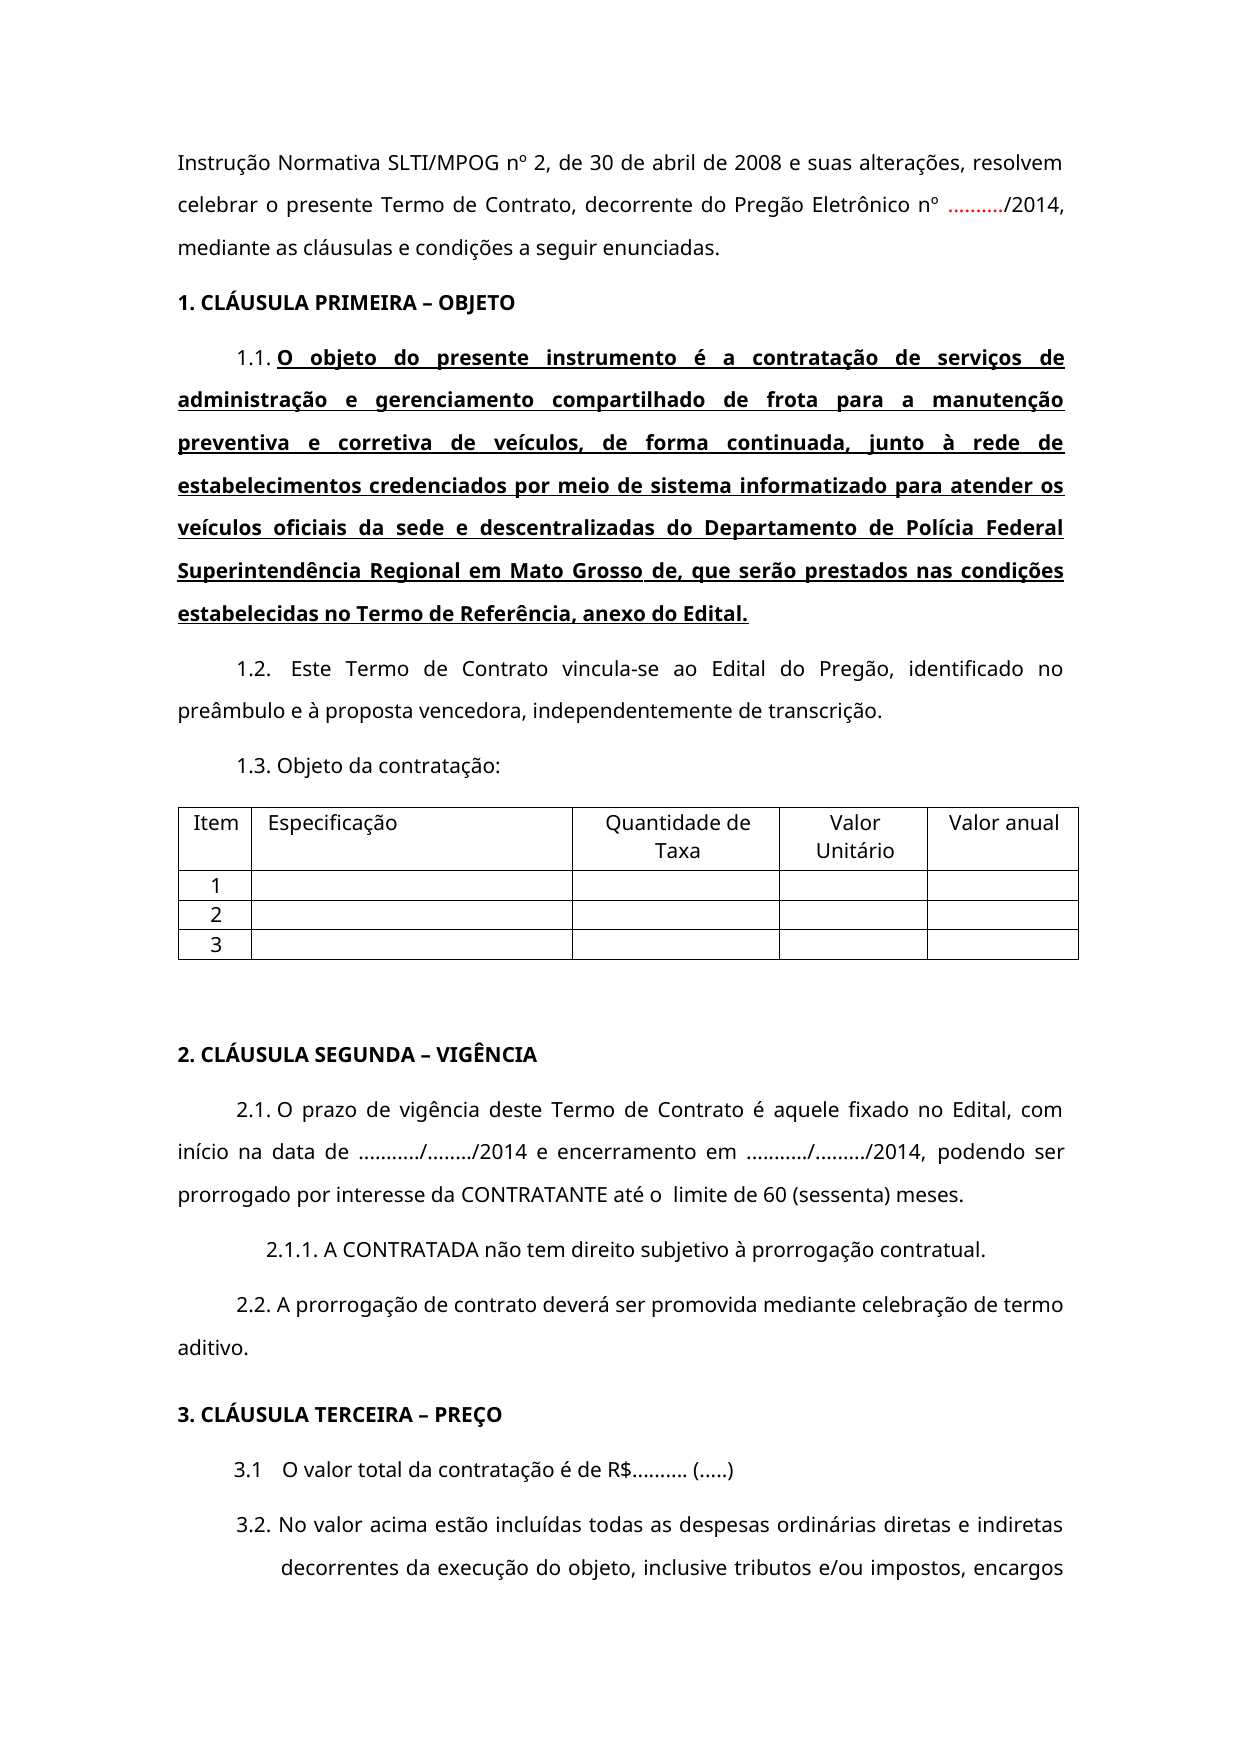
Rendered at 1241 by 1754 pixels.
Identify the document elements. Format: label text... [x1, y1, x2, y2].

table_header Valor anual [928, 808, 1078, 870]
list Objeto da contratação: [177, 751, 1065, 780]
list O prazo de vigência deste Termo de Contrato é aquele fixado no Edital, com início na data de .........../......../2014 e encerramento em .........../........./2014, podendo ser prorrogado por interesse da CONTRATANTE até o limite de 60 (sessenta) meses. [177, 1095, 1065, 1208]
table_cell 3 [179, 930, 251, 958]
table_header Item [179, 808, 251, 870]
table_cell [928, 901, 1078, 929]
list O objeto do presente instrumento é a contratação de serviços de administração e gerenciamento compartilhado de frota para a manutenção preventiva e corretiva de veículos, de forma continuada, junto à rede de estabelecimentos credenciados por meio de sistema informatizado para atender os veículos oficiais da sede e descentralizadas do Departamento de Polícia Federal Superintendência Regional em Mato Grosso de, que serão prestados nas condições estabelecidas no Termo de Referência, anexo do Edital. [177, 343, 1065, 410]
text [236, 1511, 1065, 1582]
table_cell [252, 871, 572, 899]
list A prorrogação de contrato deverá ser promovida mediante celebração de termo aditivo. [177, 1290, 1065, 1361]
table_cell [252, 930, 572, 958]
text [177, 148, 1064, 261]
table_cell [780, 930, 927, 958]
table_header Valor Unitário [780, 808, 927, 870]
table_cell 1 [179, 871, 251, 899]
table_cell [573, 901, 779, 929]
table_header Quantidade de Taxa [573, 808, 779, 870]
table_cell [928, 930, 1078, 958]
table_cell [780, 901, 927, 929]
list CLÁUSULA SEGUNDA – VIGÊNCIA [177, 1040, 1065, 1068]
list O objeto do presente instrumento é a contratação de serviços de administração e gerenciamento compartilhado de frota para a manutenção preventiva e corretiva de veículos, de forma continuada, junto à rede de estabelecimentos credenciados por meio de sistema informatizado para atender os veículos oficiais da sede e descentralizadas do Departamento de Polícia Federal Superintendência Regional em Mato Grosso de, que serão prestados nas condições estabelecidas no Termo de Referência, anexo do Edital. [177, 411, 1065, 452]
list O valor total da contratação é de R$.......... (.....) [233, 1456, 1064, 1484]
table_cell 2 [179, 901, 251, 929]
list CLÁUSULA TERCEIRA – PREÇO [177, 1400, 1064, 1429]
table_header Especificação [252, 808, 572, 870]
table_cell [780, 871, 927, 899]
list O objeto do presente instrumento é a contratação de serviços de administração e gerenciamento compartilhado de frota para a manutenção preventiva e corretiva de veículos, de forma continuada, junto à rede de estabelecimentos credenciados por meio de sistema informatizado para atender os veículos oficiais da sede e descentralizadas do Departamento de Polícia Federal Superintendência Regional em Mato Grosso de, que serão prestados nas condições estabelecidas no Termo de Referência, anexo do Edital. [177, 453, 1065, 495]
table_cell [573, 871, 779, 899]
table_cell [928, 871, 1078, 899]
table_cell [573, 930, 779, 958]
list A CONTRATADA não tem direito subjetivo à prorrogação contratual. [266, 1235, 1065, 1263]
list O objeto do presente instrumento é a contratação de serviços de administração e gerenciamento compartilhado de frota para a manutenção preventiva e corretiva de veículos, de forma continuada, junto à rede de estabelecimentos credenciados por meio de sistema informatizado para atender os veículos oficiais da sede e descentralizadas do Departamento de Polícia Federal Superintendência Regional em Mato Grosso de, que serão prestados nas condições estabelecidas no Termo de Referência, anexo do Edital. [177, 496, 1065, 627]
list Este Termo de Contrato vincula-se ao Edital do Pregão, identificado no preâmbulo e à proposta vencedora, independentemente de transcrição. [177, 654, 1065, 725]
table_cell [252, 901, 572, 929]
list CLÁUSULA PRIMEIRA – OBJETO [177, 288, 1064, 316]
